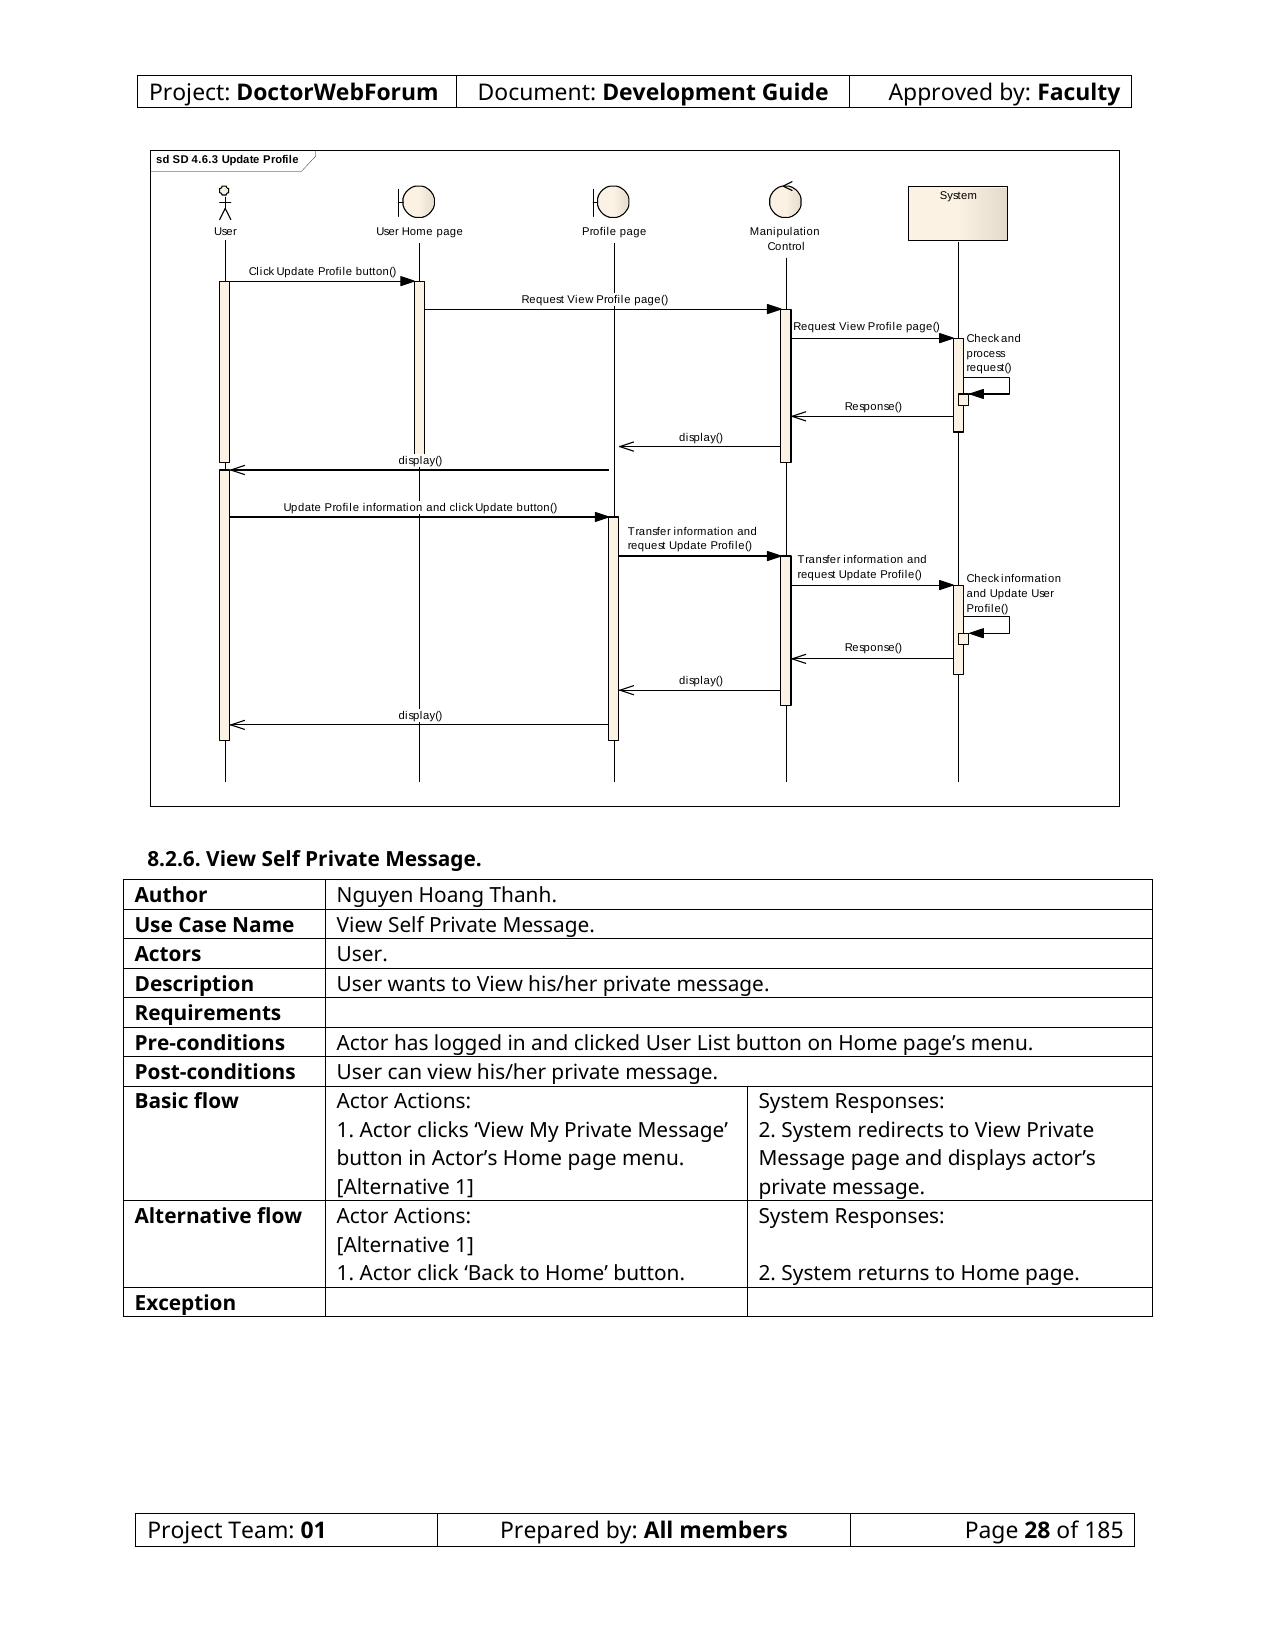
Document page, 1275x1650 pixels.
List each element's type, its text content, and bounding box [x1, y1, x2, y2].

table_cell User can view his/her private message. [326, 1057, 1152, 1086]
table_cell System Responses: 2. System redirects to View Private Message page and displays actor’s private message. [748, 1087, 1152, 1200]
table_cell Post-conditions [124, 1057, 325, 1086]
table_cell Basic flow [124, 1087, 325, 1200]
table_header Nguyen Hoang Thanh. [326, 880, 1152, 909]
table_header Author [124, 880, 325, 909]
table_cell Alternative flow [124, 1201, 325, 1287]
table_cell Use Case Name [124, 910, 325, 938]
table_cell Requirements [124, 998, 325, 1027]
table_cell [326, 1288, 747, 1316]
table_cell Exception [124, 1288, 325, 1316]
table_cell [748, 1288, 1152, 1316]
table_cell Pre-conditions [124, 1028, 325, 1056]
table_cell Actor Actions: [Alternative 1] 1. Actor click ‘Back to Home’ button. [326, 1201, 747, 1287]
table_cell Description [124, 969, 325, 997]
subtitle 8.2.6. View Self Private Message. [147, 844, 1128, 873]
table_cell System Responses: 2. System returns to Home page. [748, 1201, 1152, 1287]
table_cell Actor has logged in and clicked User List button on Home page’s menu. [326, 1028, 1152, 1056]
table_cell Actors [124, 939, 325, 968]
table_cell User. [326, 939, 1152, 968]
table_cell [326, 998, 1152, 1027]
table_cell Actor Actions: 1. Actor clicks ‘View My Private Message’ button in Actor’s Home page menu. [Alternative 1] [326, 1087, 747, 1200]
table_cell View Self Private Message. [326, 910, 1152, 938]
table_cell User wants to View his/her private message. [326, 969, 1152, 997]
